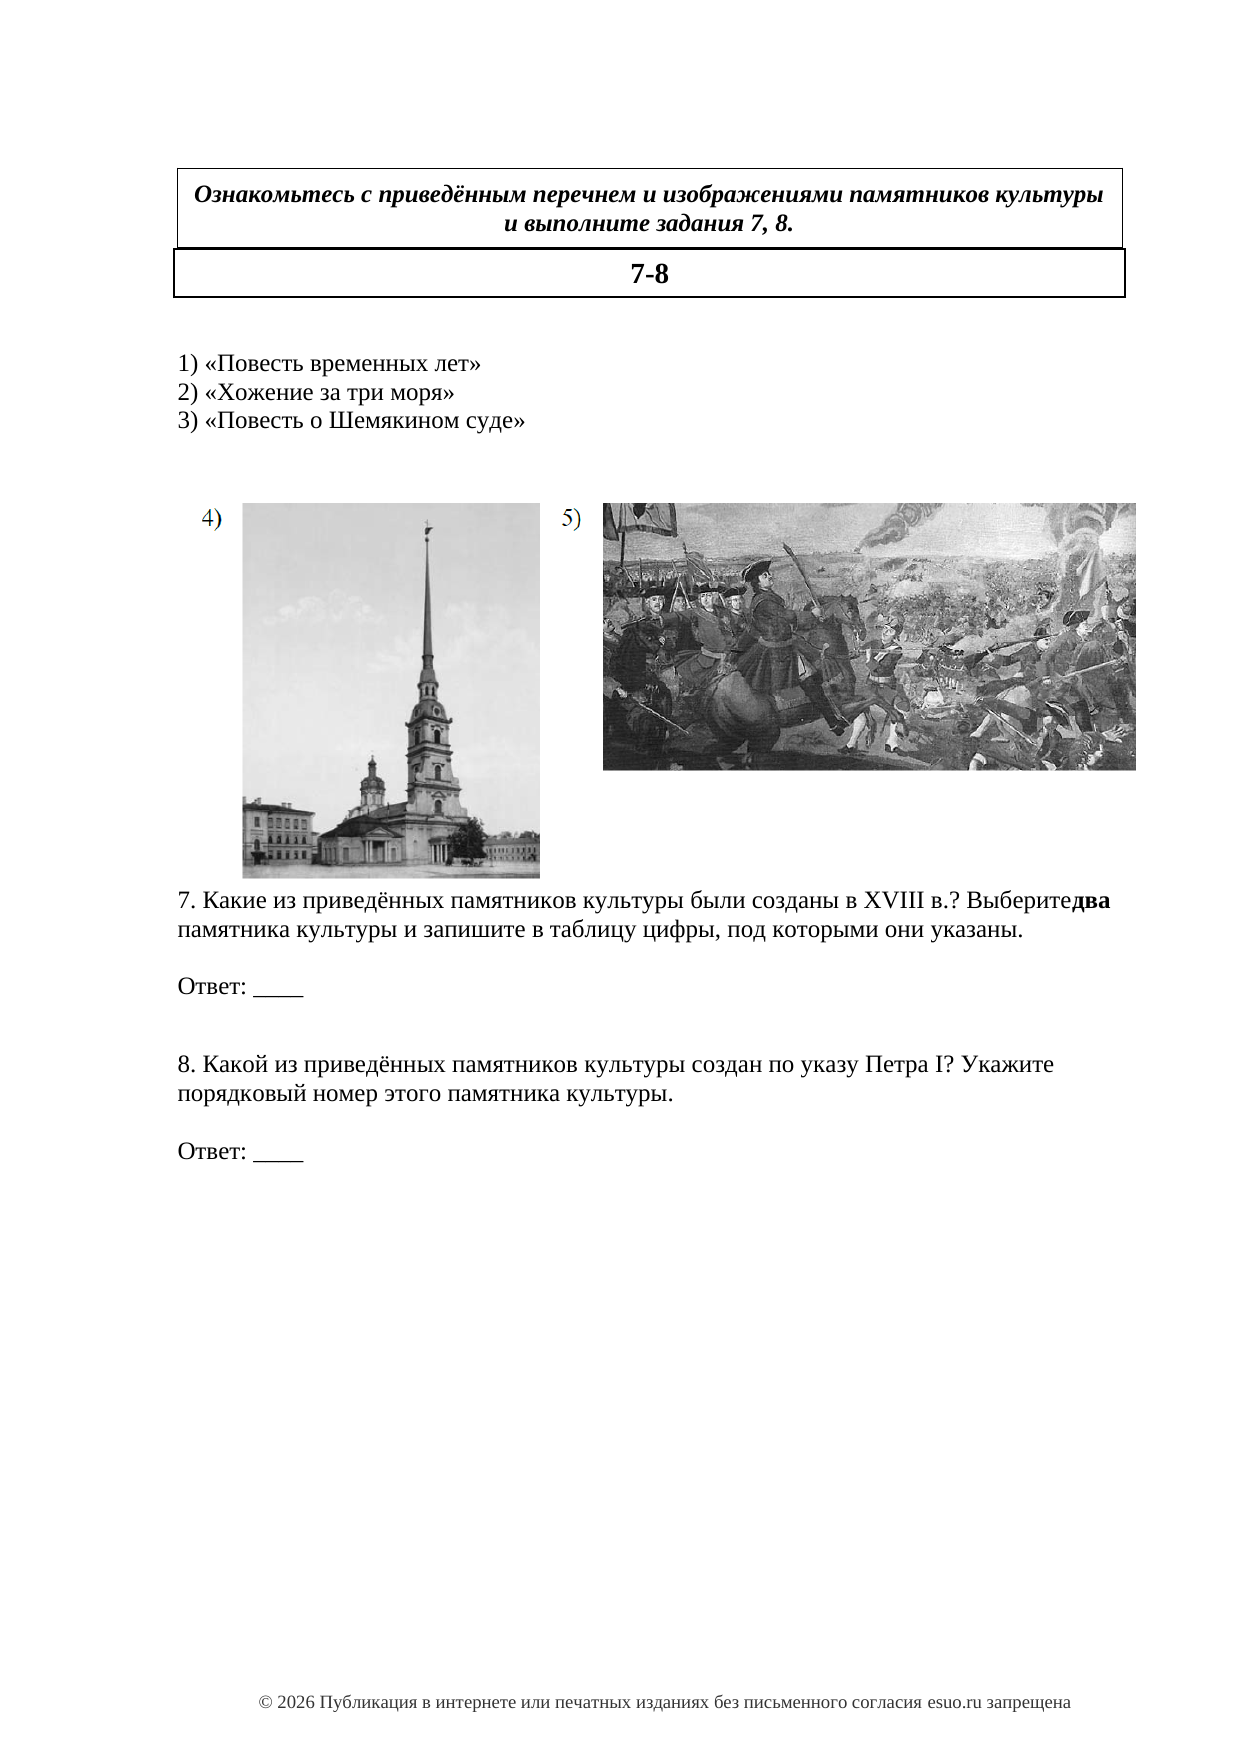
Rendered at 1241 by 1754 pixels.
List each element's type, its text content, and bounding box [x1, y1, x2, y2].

picture [196, 502, 1142, 885]
subtitle 7-8 [175, 250, 1124, 296]
text 8. Какой из приведённых памятников культуры создан по указу Петра I? Укажите порядковый номер этого памятника культуры. Ответ: ____ [177, 1049, 1122, 1164]
table_header Ознакомьтесь с приведённым перечнем и изображениями памятников культуры и выполните задания 7, 8. [178, 169, 1122, 247]
text 1) «Повесть временных лет» 2) «Хожение за три моря» 3) «Повесть о Шемякином суде» [177, 348, 1122, 434]
